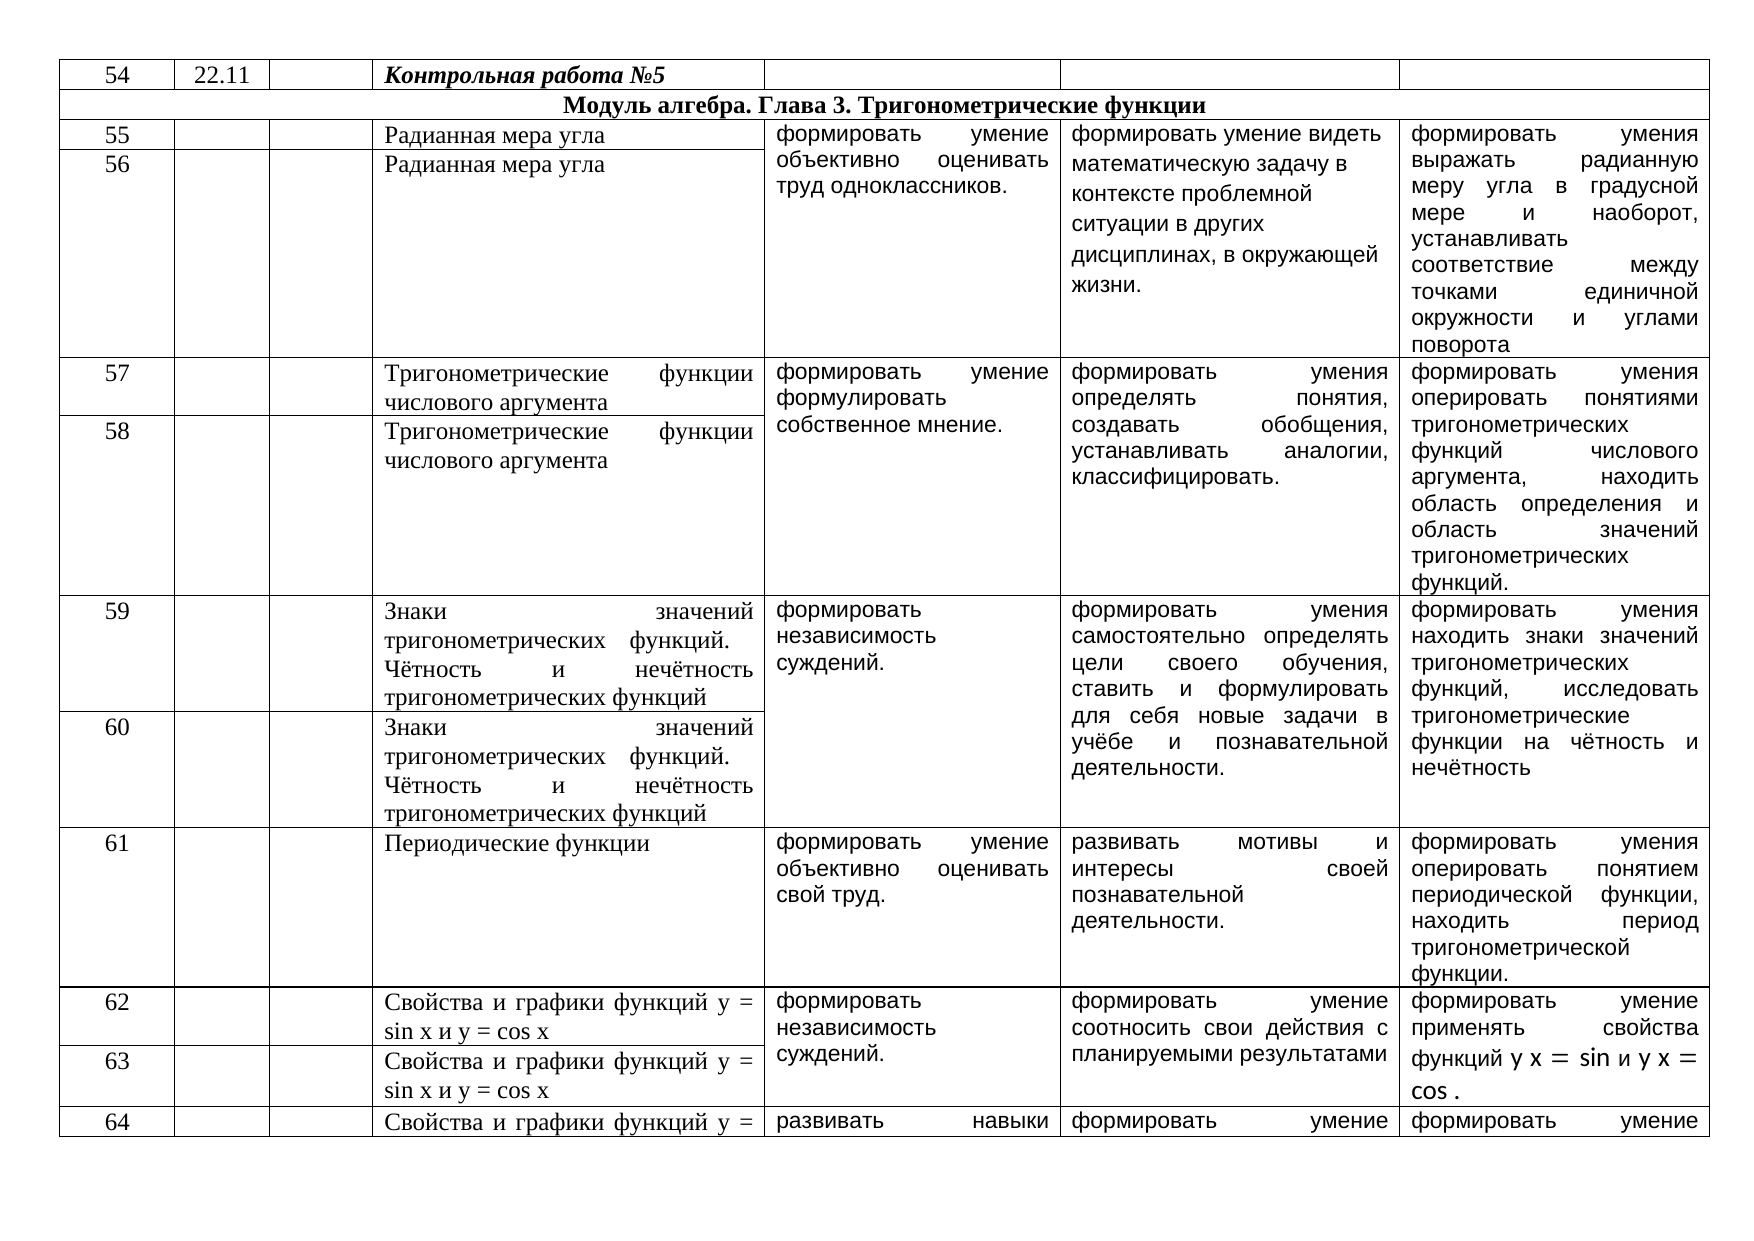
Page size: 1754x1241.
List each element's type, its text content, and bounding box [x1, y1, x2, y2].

table_cell Свойства и графики функций y = sin x и y = cos x [373, 988, 764, 1045]
table_cell развивать мотивы и интересы своей познавательной деятельности. [1061, 828, 1399, 986]
table_cell [175, 416, 269, 595]
table_cell Радианная мера угла [373, 150, 764, 357]
table_cell 58 [60, 416, 174, 595]
table_cell [765, 60, 1060, 89]
table_cell [1400, 60, 1709, 89]
table_cell [175, 712, 269, 827]
table_cell Свойства и графики функций y = sin x и y = cos x [373, 1046, 764, 1106]
table_cell формировать умения определять понятия, создавать обобщения, устанавливать аналогии, классифицировать. [1061, 358, 1399, 595]
table_cell [175, 358, 269, 415]
table_cell Контрольная работа №5 [373, 60, 764, 89]
table_cell 64 [60, 1107, 174, 1136]
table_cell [765, 1107, 1060, 1136]
table_cell [270, 120, 372, 148]
table_cell [270, 712, 372, 827]
table_cell формировать умение применять свойства функций y x sin и y x cos . [1400, 988, 1709, 1106]
table_cell [270, 828, 372, 986]
table_cell [270, 416, 372, 595]
table_cell 55 [60, 120, 174, 148]
table_cell Знаки значений тригонометрических функций. Чётность и нечётность тригонометрических функций [373, 712, 764, 827]
table_cell формировать независимость суждений. [765, 988, 1060, 1106]
table_cell формировать умения выражать радианную меру угла в градусной мере и наоборот, устанавливать соответствие между точками единичной окружности и углами поворота [1400, 120, 1709, 357]
table_cell 60 [60, 712, 174, 827]
table_cell формировать умения самостоятельно определять цели своего обучения, ставить и формулировать для себя новые задачи в учёбе и познавательной деятельности. [1061, 596, 1399, 827]
table_cell [270, 988, 372, 1045]
table_cell 22.11 [175, 60, 269, 89]
table_cell формировать независимость суждений. [765, 596, 1060, 827]
table_cell [175, 120, 269, 148]
table_cell Периодические функции [373, 828, 764, 986]
table_cell Знаки значений тригонометрических функций. Чётность и нечётность тригонометрических функций [373, 596, 764, 711]
table_cell 62 [60, 988, 174, 1045]
table_cell 57 [60, 358, 174, 415]
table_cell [373, 1107, 764, 1136]
table_cell [270, 596, 372, 711]
table_cell 61 [60, 828, 174, 986]
table_cell [270, 1107, 372, 1136]
table_cell Модуль алгебра. Глава 3. Тригонометрические функции [60, 90, 1709, 119]
table_cell 56 [60, 150, 174, 357]
table_cell [175, 988, 269, 1045]
table_cell формировать умение формулировать собственное мнение. [765, 358, 1060, 595]
table_cell [175, 150, 269, 357]
table_cell [175, 1107, 269, 1136]
table_cell 54 [60, 60, 174, 89]
table_cell [270, 358, 372, 415]
table_cell [1061, 60, 1399, 89]
table_cell формировать умения оперировать понятием периодической функции, находить период тригонометрической функции. [1400, 828, 1709, 986]
table_cell формировать умения оперировать понятиями тригонометрических функций числового аргумента, находить область определения и область значений тригонометрических функций. [1400, 358, 1709, 595]
table_cell Тригонометрические функции числового аргумента [373, 358, 764, 415]
table_cell [175, 596, 269, 711]
table_cell Радианная мера угла [373, 120, 764, 148]
table_cell формировать умение соотносить свои действия с планируемыми результатами [1061, 988, 1399, 1106]
table_cell Тригонометрические функции числового аргумента [373, 416, 764, 595]
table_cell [1061, 1107, 1399, 1136]
table_cell [270, 60, 372, 89]
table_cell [1400, 1107, 1709, 1136]
table_cell [270, 150, 372, 357]
table_cell [270, 1046, 372, 1106]
table_cell формировать умение видеть математическую задачу в контексте проблемной ситуации в других дисциплинах, в окружающей жизни. [1061, 120, 1399, 357]
table_cell формировать умения находить знаки значений тригонометрических функций, исследовать тригонометрические функции на чётность и нечётность [1400, 596, 1709, 827]
table_cell формировать умение объективно оценивать труд одноклассников. [765, 120, 1060, 357]
table_cell [175, 828, 269, 986]
table_cell 63 [60, 1046, 174, 1106]
table_cell формировать умение объективно оценивать свой труд. [765, 828, 1060, 986]
table_cell 59 [60, 596, 174, 711]
table_cell [175, 1046, 269, 1106]
